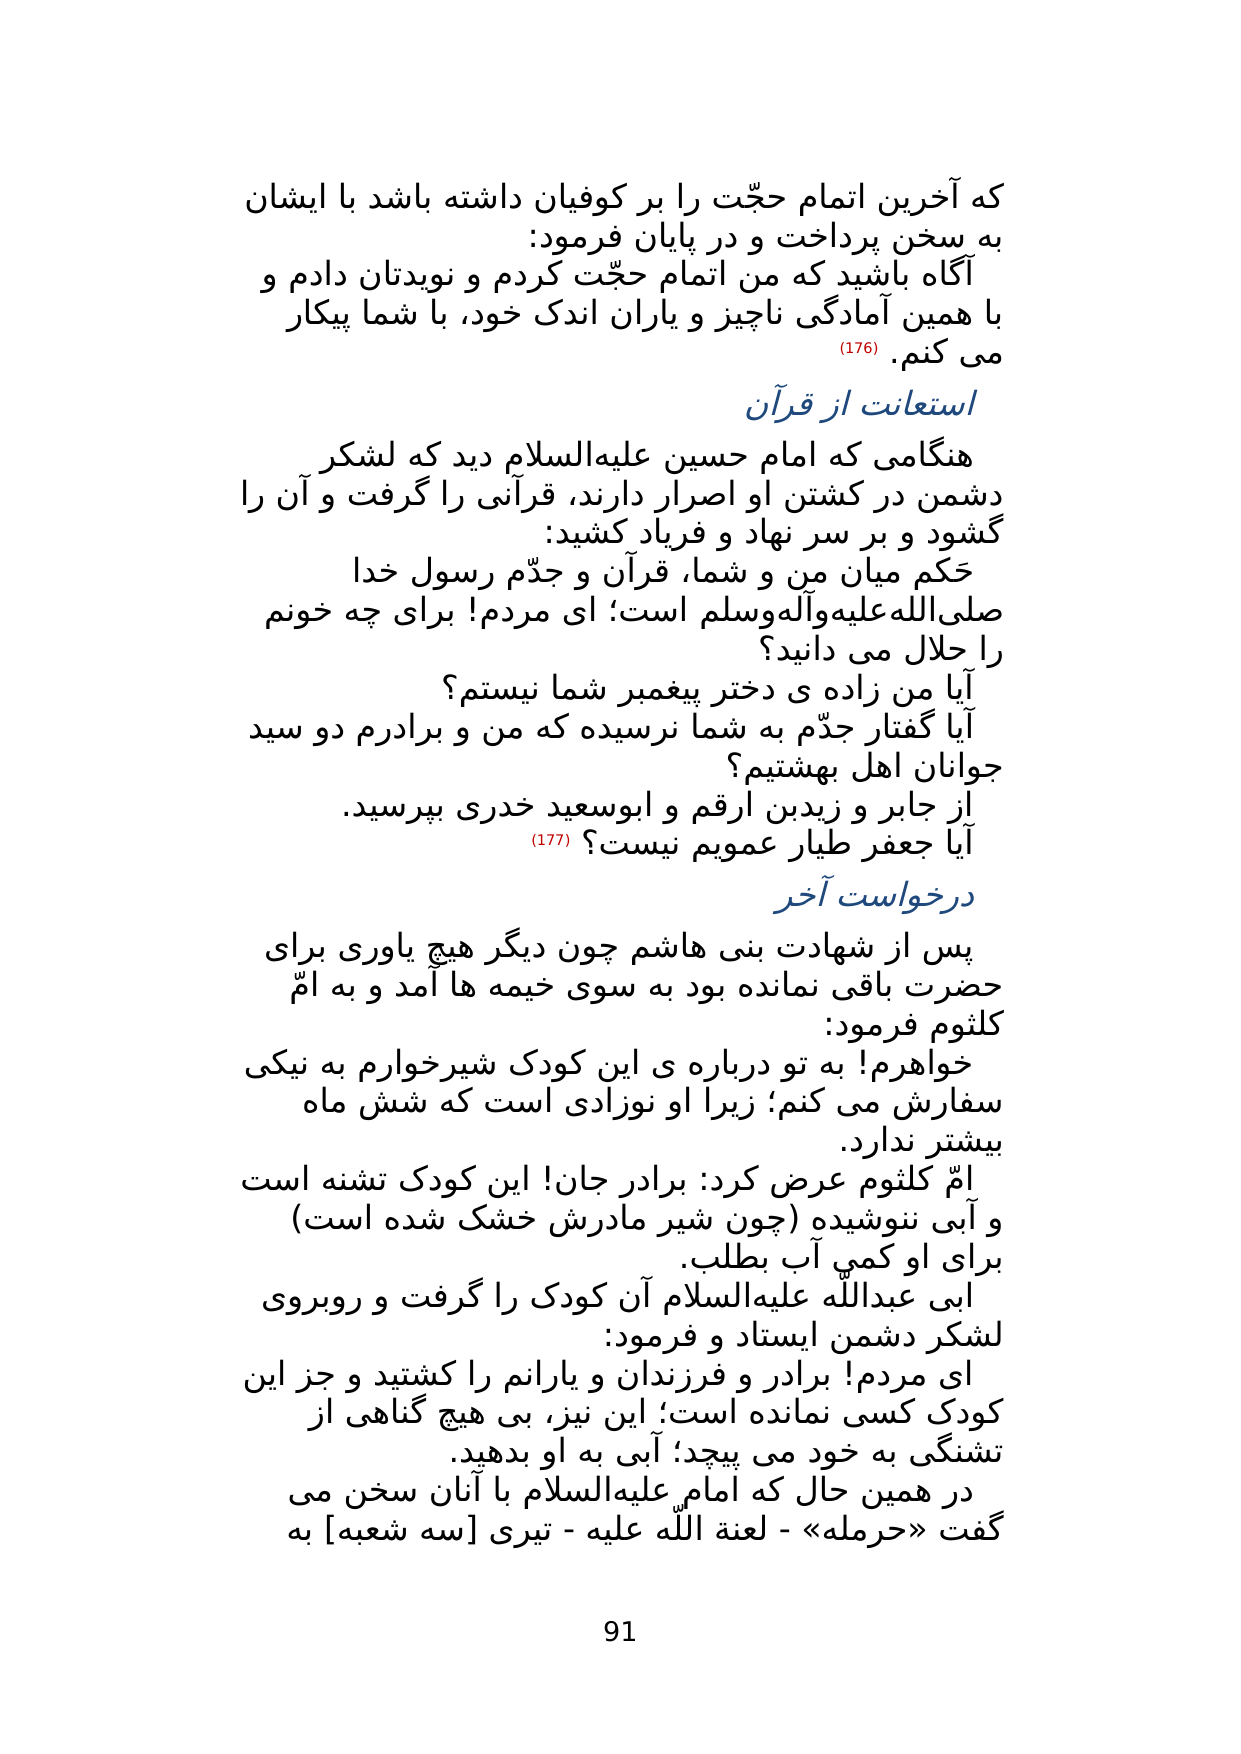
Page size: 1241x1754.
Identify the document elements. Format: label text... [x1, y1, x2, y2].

text آیا من زاده ی دختر پیغمبر شما نیستم؟ [236, 668, 1004, 707]
text هنگامی که امام حسین علیه‌السلام دید که لشکر دشمن در کشتن او اصرار دارند، قرآنی را گرفت و آن را گشود و بر سر نهاد و فریاد کشید: [236, 435, 1004, 552]
subtitle درخواست آخر [236, 875, 1004, 914]
text ای مردم! برادر و فرزندان و یارانم را کشتید و جز این کودک کسی نمانده است؛ این نیز، بی هیچ گناهی از تشنگی به خود می پیچد؛ آبی به او بدهید. [236, 1354, 1004, 1471]
text آیا گفتار جدّم به شما نرسیده که من و برادرم دو سید جوانان اهل بهشتیم؟ [236, 707, 1004, 785]
text خواهرم! به تو درباره ی این کودک شیرخوارم به نیکی سفارش می کنم؛ زیرا او نوزادی است که شش ماه بیشتر ندارد. [236, 1043, 1004, 1160]
text آگاه باشید که من اتمام حجّت کردم و نویدتان دادم و با همین آمادگی ناچیز و یاران اندک خود، با شما پیکار می کنم. (176) [236, 255, 1004, 371]
text از جابر و زیدبن ارقم و ابوسعید خدری بپرسید. [236, 785, 1004, 824]
subtitle استعانت از قرآن [236, 384, 1004, 423]
text ابی عبداللّه علیه‌السلام آن کودک را گرفت و روبروی لشکر دشمن ایستاد و فرمود: [236, 1276, 1004, 1354]
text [236, 177, 1004, 255]
text آیا جعفر طیار عمویم نیست؟ (177) [236, 824, 1004, 863]
text امّ کلثوم عرض کرد: برادر جان! این کودک تشنه است و آبی ننوشیده (چون شیر مادرش خشک شده است) برای او کمی آب بطلب. [236, 1160, 1004, 1276]
text پس از شهادت بنی هاشم چون دیگر هیچ یاوری برای حضرت باقی نمانده بود به سوی خیمه ها آمد و به امّ کلثوم فرمود: [236, 927, 1004, 1043]
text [236, 1471, 1004, 1548]
text حَکم میان من و شما، قرآن و جدّم رسول خدا صلى‌الله‌علیه‌وآله‌وسلم است؛ ای مردم! برای چه خونم را حلال می دانید؟ [236, 552, 1004, 668]
